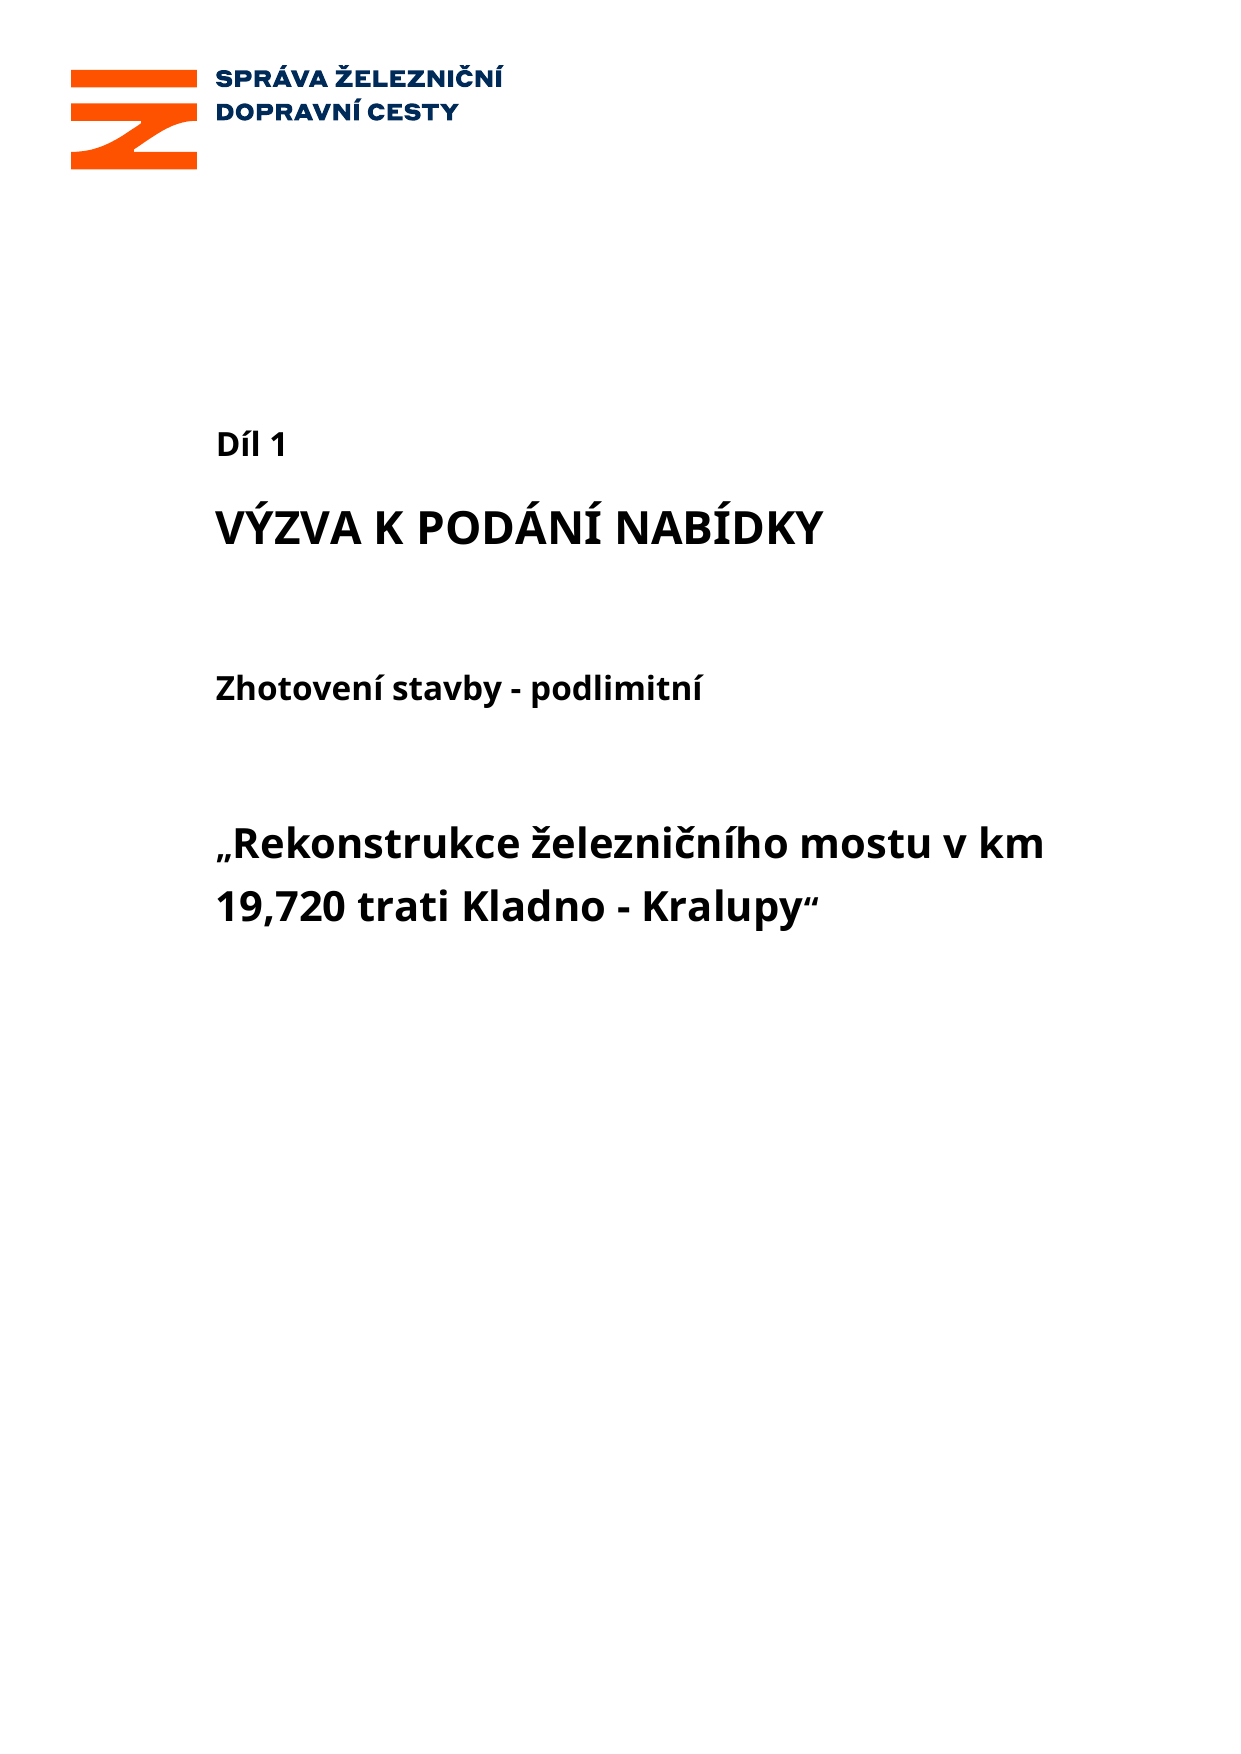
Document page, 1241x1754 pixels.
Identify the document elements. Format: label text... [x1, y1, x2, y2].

text Zhotovení stavby - podlimitní [216, 664, 1122, 710]
text Díl 1 [216, 421, 1122, 466]
text VÝZVA K PODÁNÍ NABÍDKY [216, 496, 1122, 558]
text „Rekonstrukce železničního mostu v km 19,720 trati Kladno - Kralupy“ [216, 814, 1122, 933]
